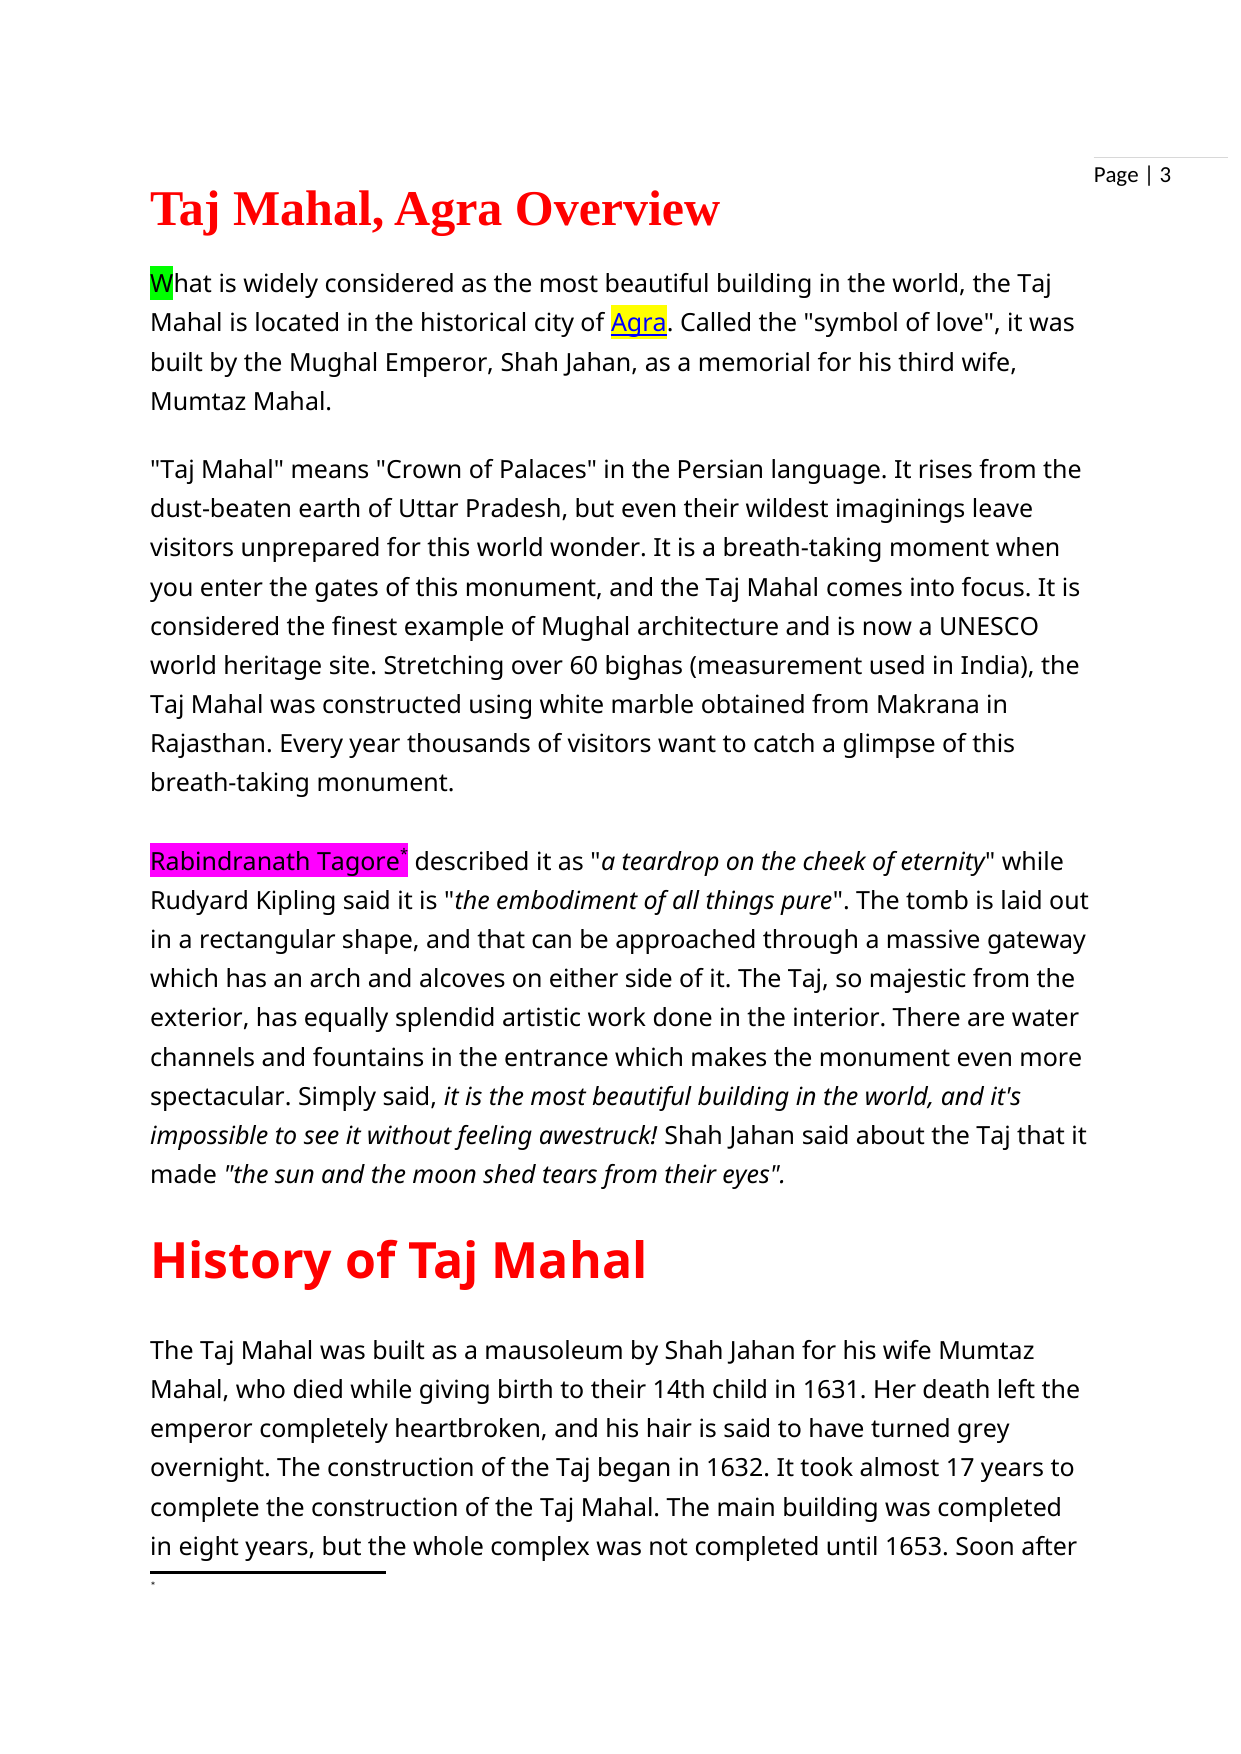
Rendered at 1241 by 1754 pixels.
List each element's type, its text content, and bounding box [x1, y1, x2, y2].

subtitle Taj Mahal, Agra Overview [150, 179, 1090, 237]
text Rabindranath Tagore described it as "a teardrop on the cheek of eternity" while Rudyard Kipling said it is "the embodiment of all things pure". The tomb is laid out in a rectangular shape, and that can be approached through a massive gateway which has an arch and alcoves on either side of it. The Taj, so majestic from the exterior, has equally splendid artistic work done in the interior. There are water channels and fountains in the entrance which makes the monument even more spectacular. Simply said, it is the most beautiful building in the world, and it's impossible to see it without feeling awestruck! Shah Jahan said about the Taj that it made "the sun and the moon shed tears from their eyes". [150, 843, 1090, 1191]
text What is widely considered as the most beautiful building in the world, the Taj Mahal is located in the historical city of Agra. Called the "symbol of love", it was built by the Mughal Emperor, Shah Jahan, as a memorial for his third wife, Mumtaz Mahal. [150, 266, 1090, 417]
subtitle History of Taj Mahal [150, 1225, 1090, 1293]
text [150, 1332, 1090, 1562]
text "Taj Mahal" means "Crown of Palaces" in the Persian language. It rises from the dust-beaten earth of Uttar Pradesh, but even their wildest imaginings leave visitors unprepared for this world wonder. It is a breath-taking moment when you enter the gates of this monument, and the Taj Mahal comes into focus. It is considered the finest example of Mughal architecture and is now a UNESCO world heritage site. Stretching over 60 bighas (measurement used in India), the Taj Mahal was constructed using white marble obtained from Makrana in Rajasthan. Every year thousands of visitors want to catch a glimpse of this breath-taking monument. [150, 452, 1090, 799]
